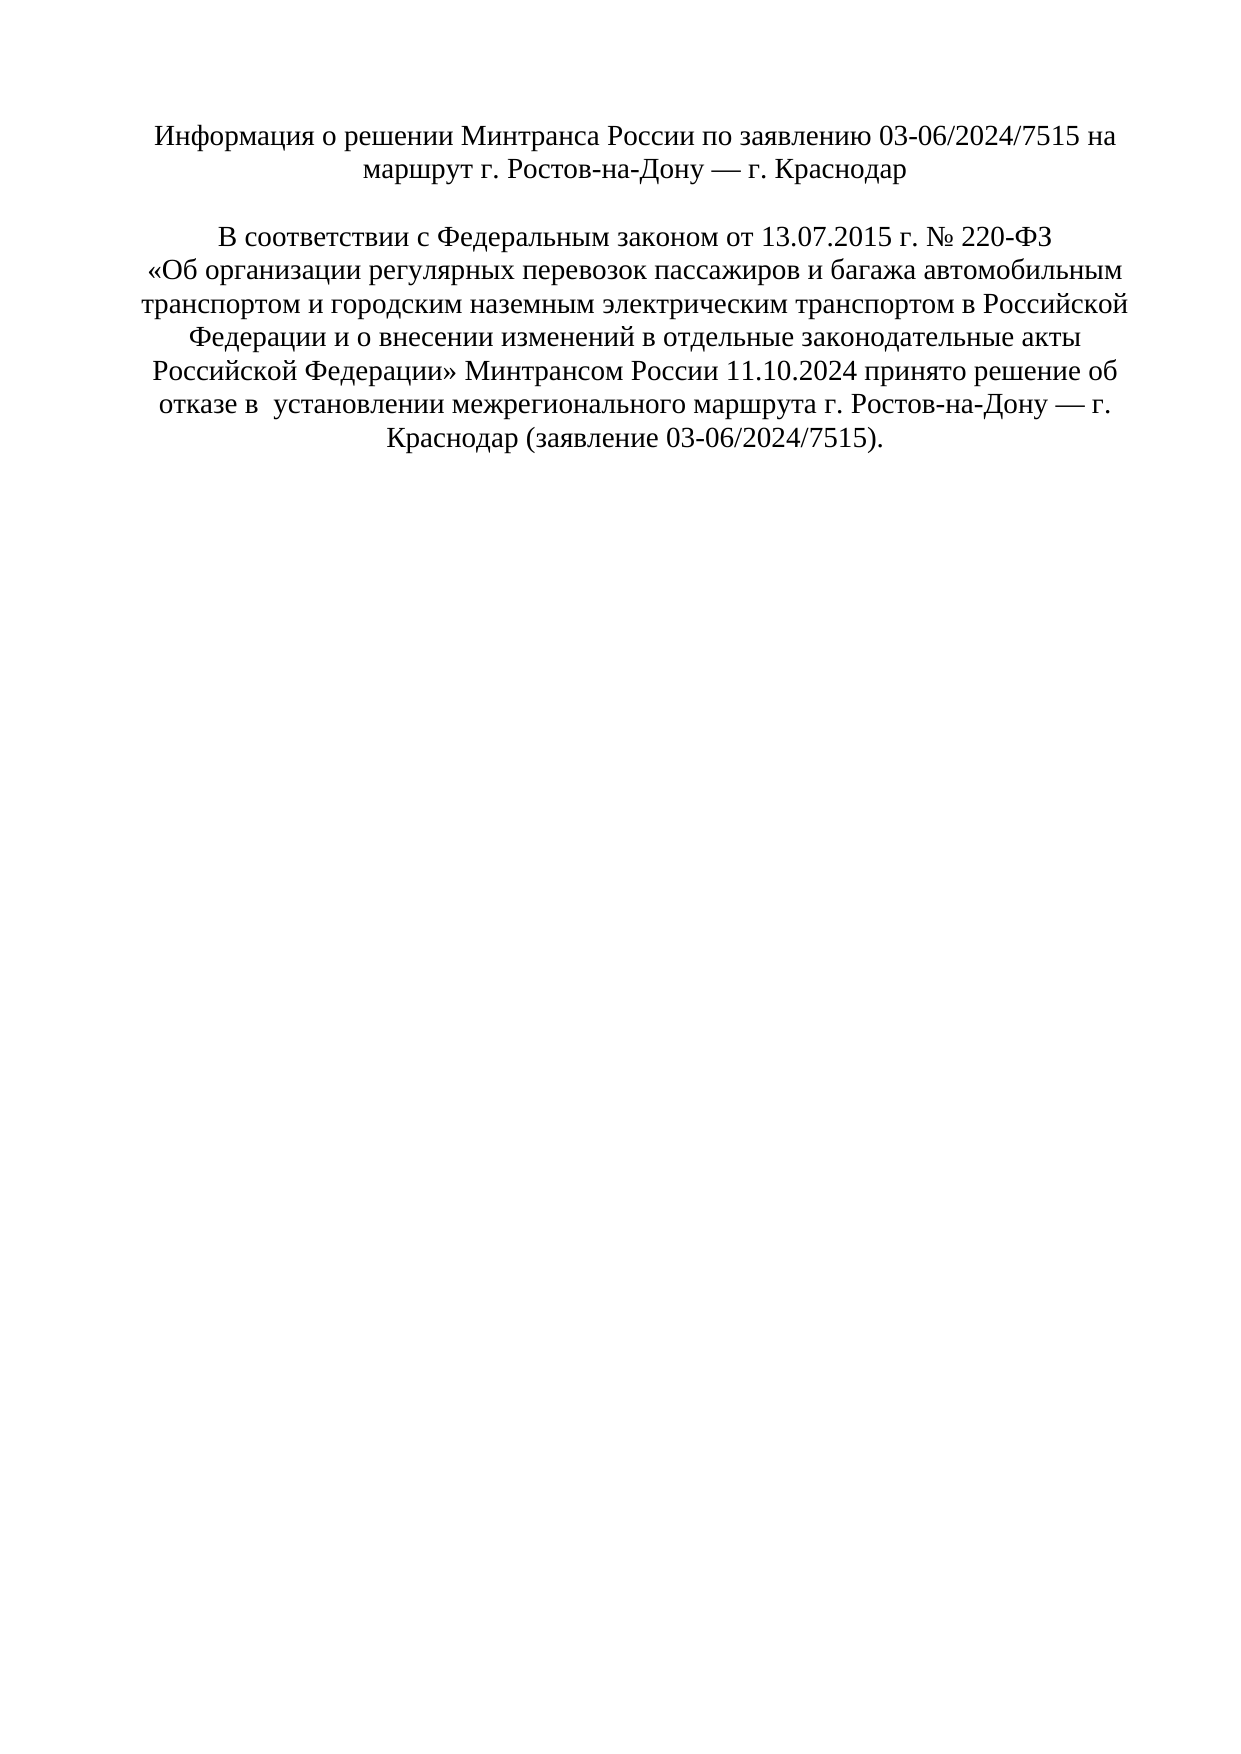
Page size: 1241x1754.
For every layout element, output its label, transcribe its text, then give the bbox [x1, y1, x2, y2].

text В соответствии с Федеральным законом от 13.07.2015 г. № 220-ФЗ «Об организации регулярных перевозок пассажиров и багажа автомобильным транспортом и городским наземным электрическим транспортом в Российской Федерации и о внесении изменений в отдельные законодательные акты Российской Федерации» Минтрансом России 11.10.2024 принято решение об отказе в установлении межрегионального маршрута г. Ростов-на-Дону — г. Краснодар (заявление 03-06/2024/7515). [118, 219, 1152, 453]
text Информация о решении Минтранса России по заявлению 03-06/2024/7515 на маршрут г. Ростов-на-Дону — г. Краснодар [118, 118, 1152, 185]
